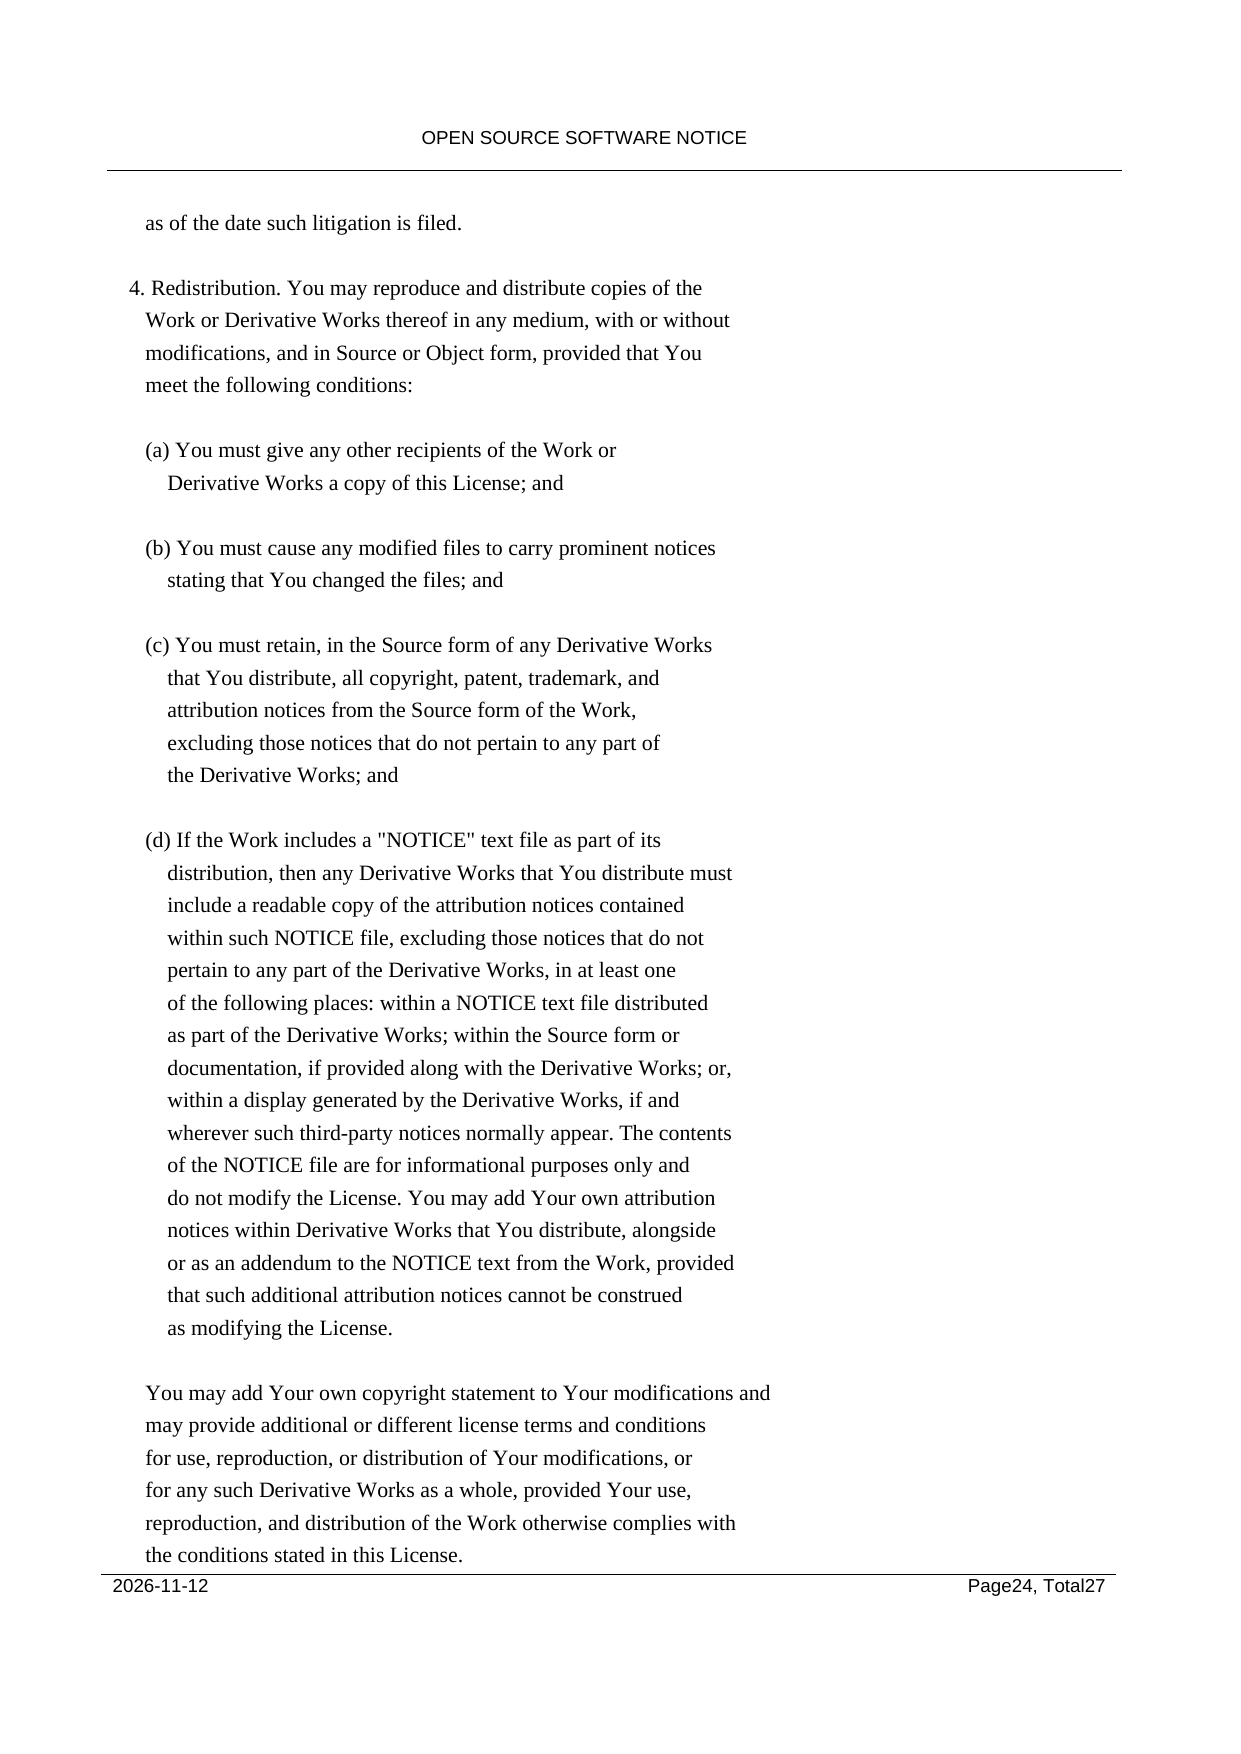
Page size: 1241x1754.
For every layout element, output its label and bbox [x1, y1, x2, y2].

text [112, 206, 1128, 1571]
